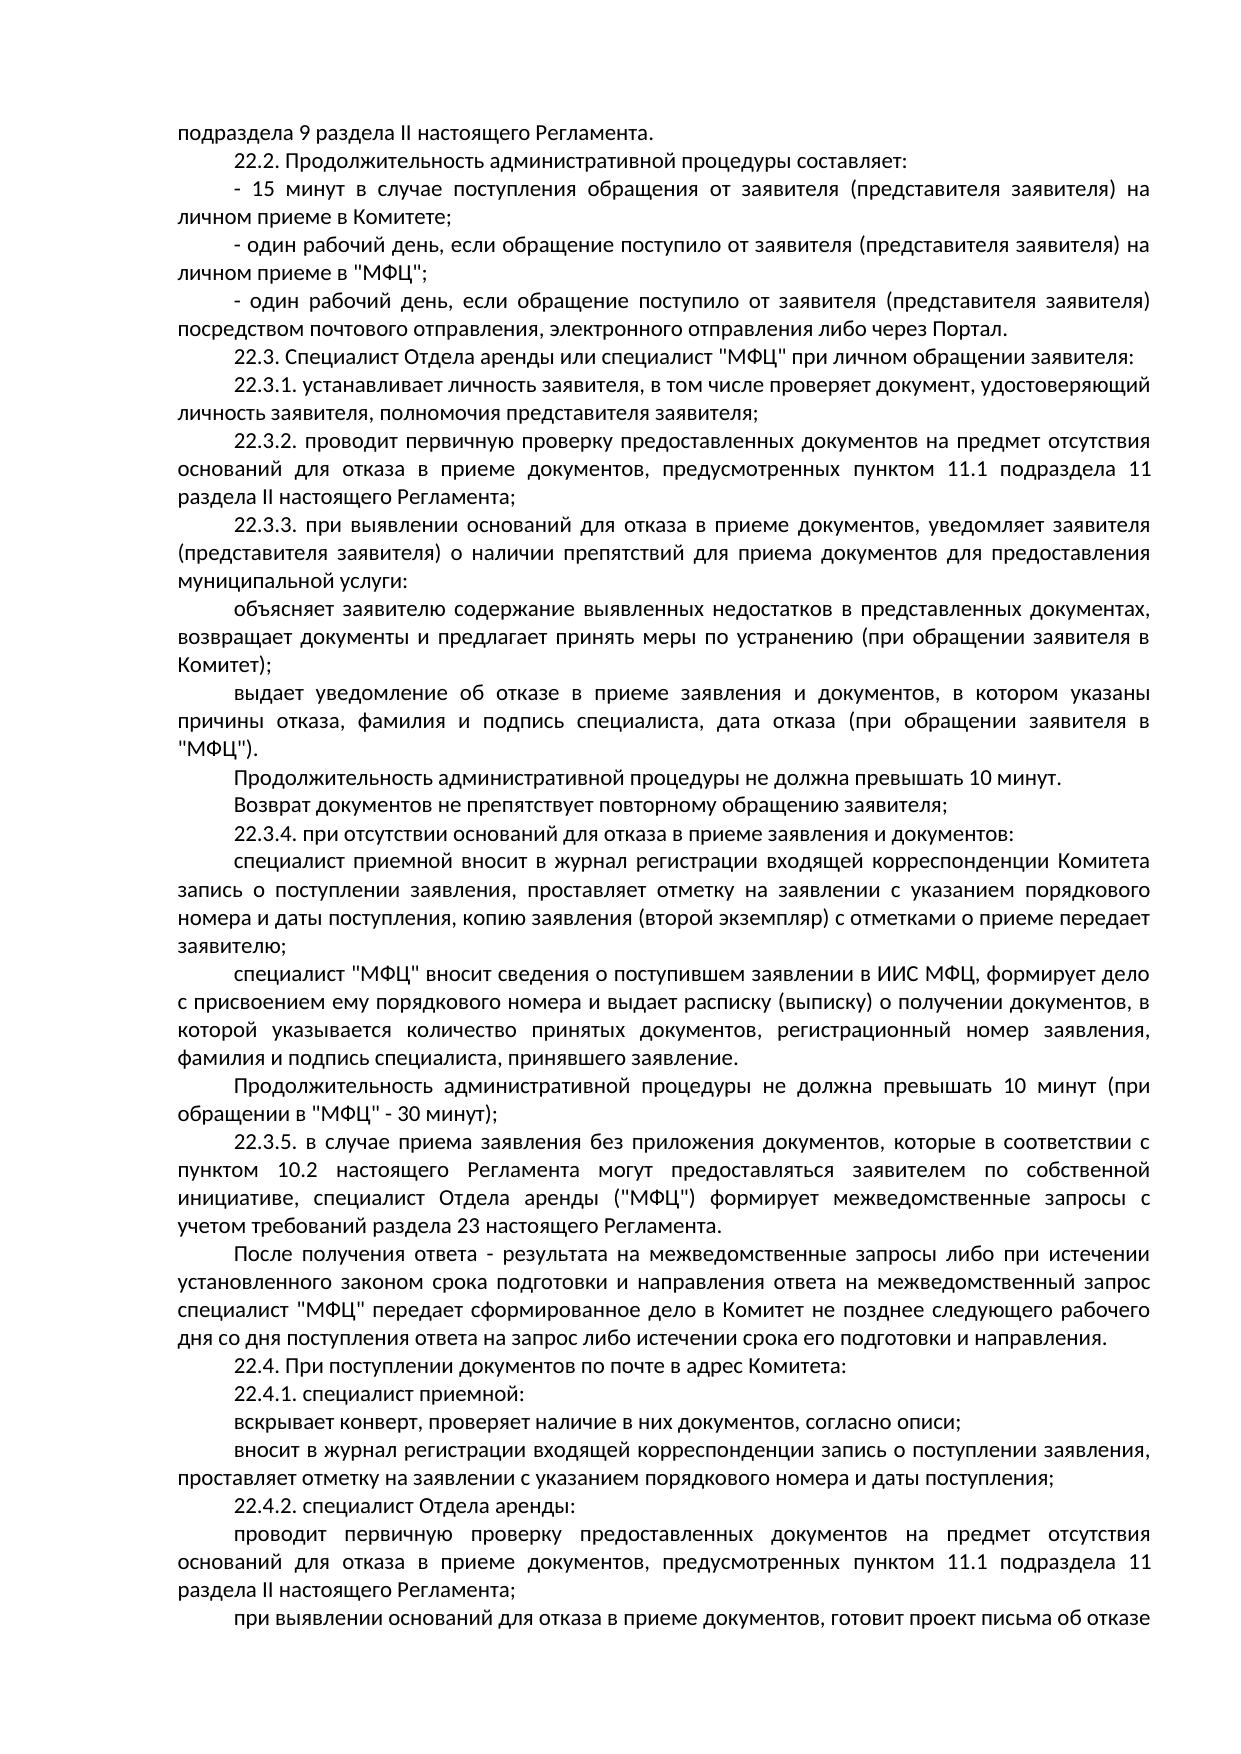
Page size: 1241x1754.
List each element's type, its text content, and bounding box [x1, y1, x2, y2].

text 22.3.5. в случае приема заявления без приложения документов, которые в соответствии с пунктом 10.2 настоящего Регламента могут предоставляться заявителем по собственной инициативе, специалист Отдела аренды ("МФЦ") формирует межведомственные запросы с учетом требований раздела 23 настоящего Регламента. [177, 1127, 1152, 1239]
text 22.4.2. специалист Отдела аренды: [177, 1491, 1152, 1519]
text - один рабочий день, если обращение поступило от заявителя (представителя заявителя) на личном приеме в "МФЦ"; [177, 230, 1152, 286]
text - 15 минут в случае поступления обращения от заявителя (представителя заявителя) на личном приеме в Комитете; [177, 174, 1152, 230]
text 22.3. Специалист Отдела аренды или специалист "МФЦ" при личном обращении заявителя: [177, 342, 1152, 370]
text 22.3.2. проводит первичную проверку предоставленных документов на предмет отсутствия оснований для отказа в приеме документов, предусмотренных пунктом 11.1 подраздела 11 раздела II настоящего Регламента; [177, 426, 1152, 510]
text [177, 1603, 1152, 1631]
text вскрывает конверт, проверяет наличие в них документов, согласно описи; [177, 1407, 1152, 1435]
text специалист "МФЦ" вносит сведения о поступившем заявлении в ИИС МФЦ, формирует дело с присвоением ему порядкового номера и выдает расписку (выписку) о получении документов, в которой указывается количество принятых документов, регистрационный номер заявления, фамилия и подпись специалиста, принявшего заявление. [177, 959, 1152, 1071]
text 22.4. При поступлении документов по почте в адрес Комитета: [177, 1351, 1152, 1379]
text 22.2. Продолжительность административной процедуры составляет: [177, 146, 1152, 174]
text Продолжительность административной процедуры не должна превышать 10 минут (при обращении в "МФЦ" - 30 минут); [177, 1071, 1152, 1127]
text 22.3.4. при отсутствии оснований для отказа в приеме заявления и документов: [177, 819, 1152, 847]
text Продолжительность административной процедуры не должна превышать 10 минут. [177, 763, 1152, 791]
text объясняет заявителю содержание выявленных недостатков в представленных документах, возвращает документы и предлагает принять меры по устранению (при обращении заявителя в Комитет); [177, 594, 1152, 678]
text проводит первичную проверку предоставленных документов на предмет отсутствия оснований для отказа в приеме документов, предусмотренных пунктом 11.1 подраздела 11 раздела II настоящего Регламента; [177, 1519, 1152, 1603]
text Возврат документов не препятствует повторному обращению заявителя; [177, 791, 1152, 819]
text вносит в журнал регистрации входящей корреспонденции запись о поступлении заявления, проставляет отметку на заявлении с указанием порядкового номера и даты поступления; [177, 1435, 1152, 1491]
text 22.3.3. при выявлении оснований для отказа в приеме документов, уведомляет заявителя (представителя заявителя) о наличии препятствий для приема документов для предоставления муниципальной услуги: [177, 510, 1152, 594]
text 22.3.1. устанавливает личность заявителя, в том числе проверяет документ, удостоверяющий личность заявителя, полномочия представителя заявителя; [177, 370, 1152, 426]
text После получения ответа - результата на межведомственные запросы либо при истечении установленного законом срока подготовки и направления ответа на межведомственный запрос специалист "МФЦ" передает сформированное дело в Комитет не позднее следующего рабочего дня со дня поступления ответа на запрос либо истечении срока его подготовки и направления. [177, 1239, 1152, 1351]
text выдает уведомление об отказе в приеме заявления и документов, в котором указаны причины отказа, фамилия и подпись специалиста, дата отказа (при обращении заявителя в "МФЦ"). [177, 678, 1152, 763]
text - один рабочий день, если обращение поступило от заявителя (представителя заявителя) посредством почтового отправления, электронного отправления либо через Портал. [177, 286, 1152, 342]
text специалист приемной вносит в журнал регистрации входящей корреспонденции Комитета запись о поступлении заявления, проставляет отметку на заявлении с указанием порядкового номера и даты поступления, копию заявления (второй экземпляр) с отметками о приеме передает заявителю; [177, 847, 1152, 959]
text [177, 118, 1152, 146]
text 22.4.1. специалист приемной: [177, 1379, 1152, 1407]
